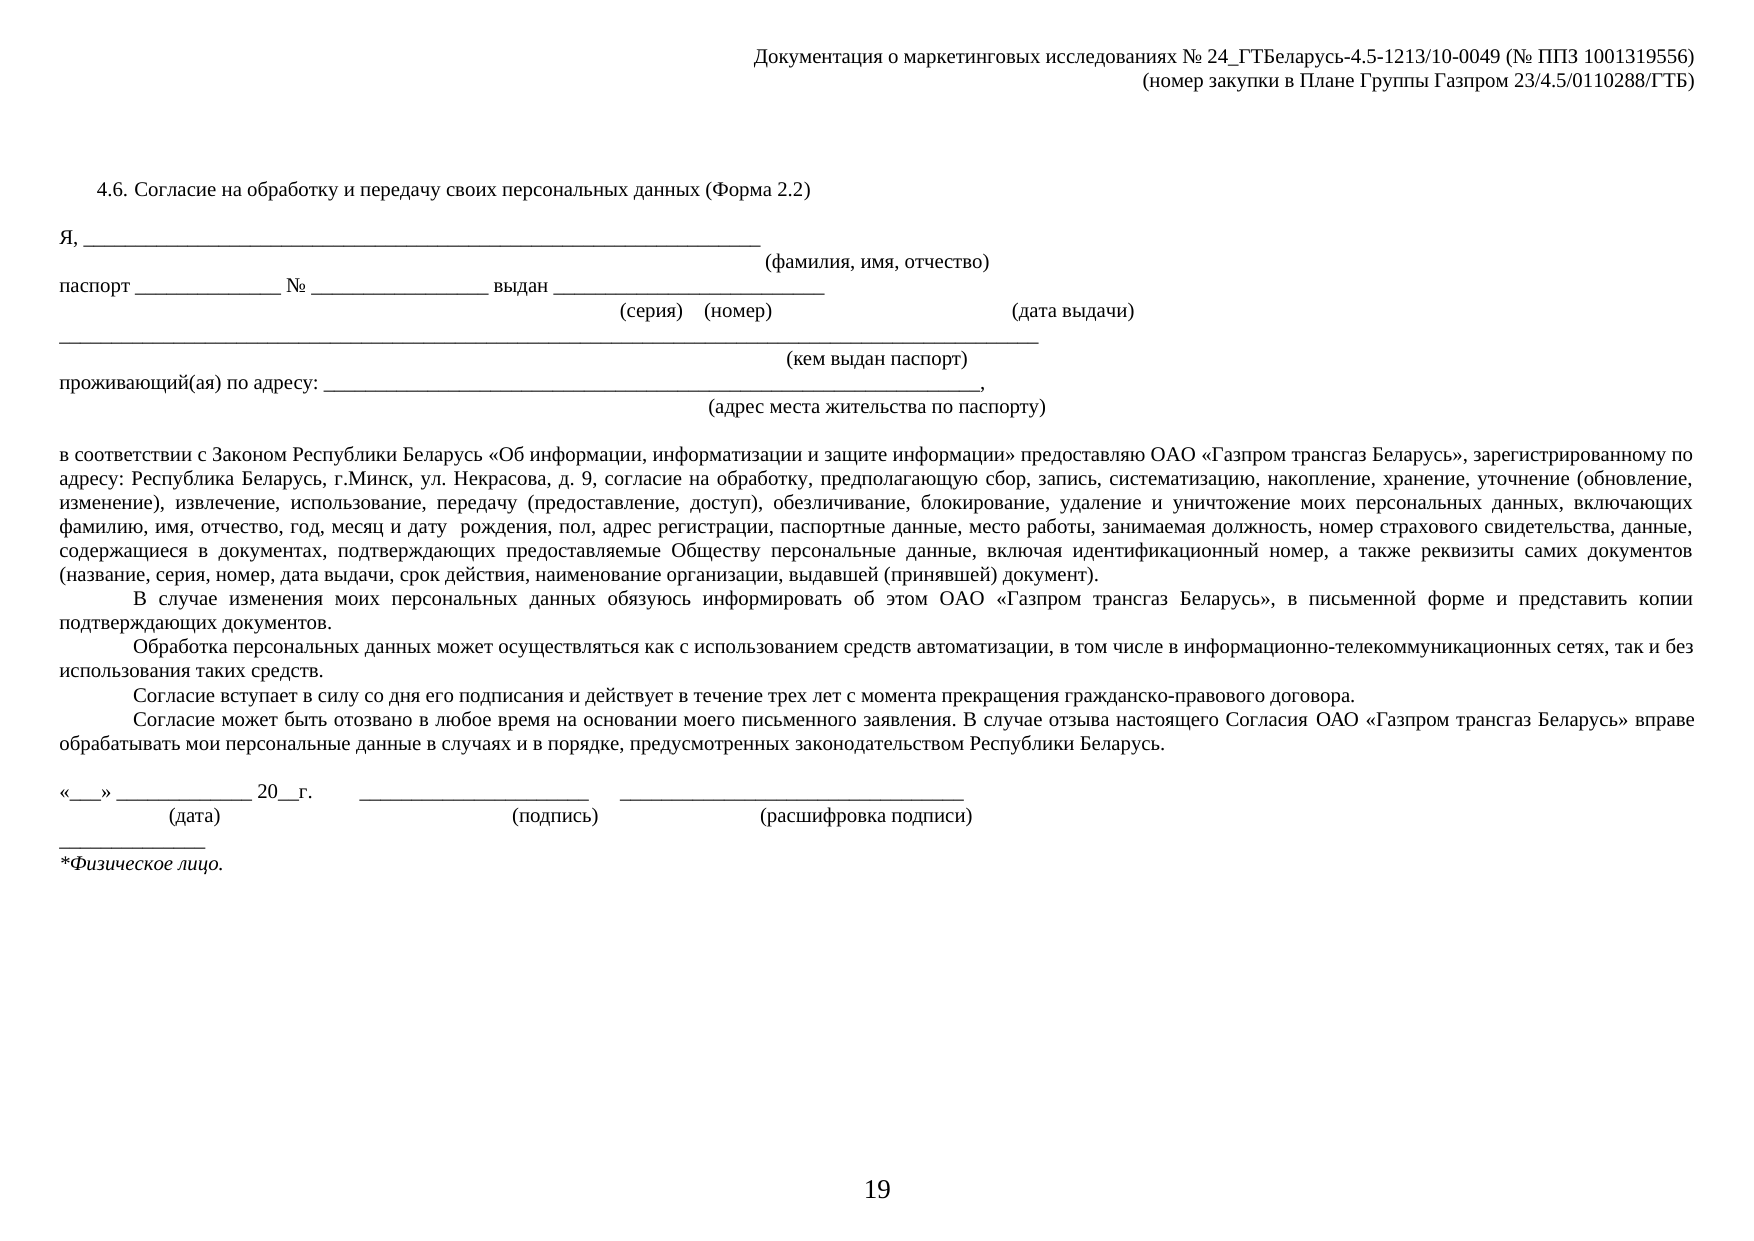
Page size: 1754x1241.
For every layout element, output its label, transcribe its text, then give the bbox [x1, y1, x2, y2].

text (фамилия, имя, отчество) [59, 249, 1695, 273]
text ______________ [59, 827, 1695, 851]
text (кем выдан паспорт) [59, 346, 1695, 370]
text в соответствии с Законом Республики Беларусь «Об информации, информатизации и защите информации» предоставляю ОАО «Газпром трансгаз Беларусь», зарегистрированному по адресу: Республика Беларусь, г.Минск, ул. Некрасова, д. 9, согласие на обработку, предполагающую сбор, запись, систематизацию, накопление, хранение, уточнение (обновление, изменение), извлечение, использование, передачу (предоставление, доступ), обезличивание, блокирование, удаление и уничтожение моих персональных данных, включающих фамилию, имя, отчество, год, месяц и дату рождения, пол, адрес регистрации, паспортные данные, место работы, занимаемая должность, номер страхового свидетельства, данные, содержащиеся в документах, подтверждающих предоставляемые Обществу персональные данные, включая идентификационный номер, а также реквизиты самих документов (название, серия, номер, дата выдачи, срок действия, наименование организации, выдавшей (принявшей) документ). [59, 442, 1695, 586]
text (адрес места жительства по паспорту) [59, 394, 1695, 418]
text Обработка персональных данных может осуществляться как с использованием средств автоматизации, в том числе в информационно-телекоммуникационных сетях, так и без использования таких средств. [59, 634, 1695, 682]
text В случае изменения моих персональных данных обязуюсь информировать об этом ОАО «Газпром трансгаз Беларусь», в письменной форме и представить копии подтверждающих документов. [59, 586, 1695, 634]
text Я, _________________________________________________________________ [59, 225, 1695, 249]
list Согласие на обработку и передачу своих персональных данных (Форма 2.2) [97, 177, 1695, 201]
text (серия) (номер) (дата выдачи) [59, 297, 1695, 322]
text (дата) (подпись) (расшифровка подписи) [59, 803, 1695, 827]
text «___» _____________ 20__г. ______________________ _________________________________ [59, 779, 1695, 803]
text проживающий(ая) по адресу: _______________________________________________________________, [59, 370, 1695, 394]
text паспорт ______________ № _________________ выдан __________________________ [59, 273, 1695, 297]
text *Физическое лицо. [59, 851, 1695, 875]
text Согласие вступает в силу со дня его подписания и действует в течение трех лет с момента прекращения гражданско-правового договора. [59, 682, 1695, 707]
text ______________________________________________________________________________________________ [59, 322, 1695, 346]
text Согласие может быть отозвано в любое время на основании моего письменного заявления. В случае отзыва настоящего Согласия ОАО «Газпром трансгаз Беларусь» вправе обрабатывать мои персональные данные в случаях и в порядке, предусмотренных законодательством Республики Беларусь. [59, 707, 1695, 755]
